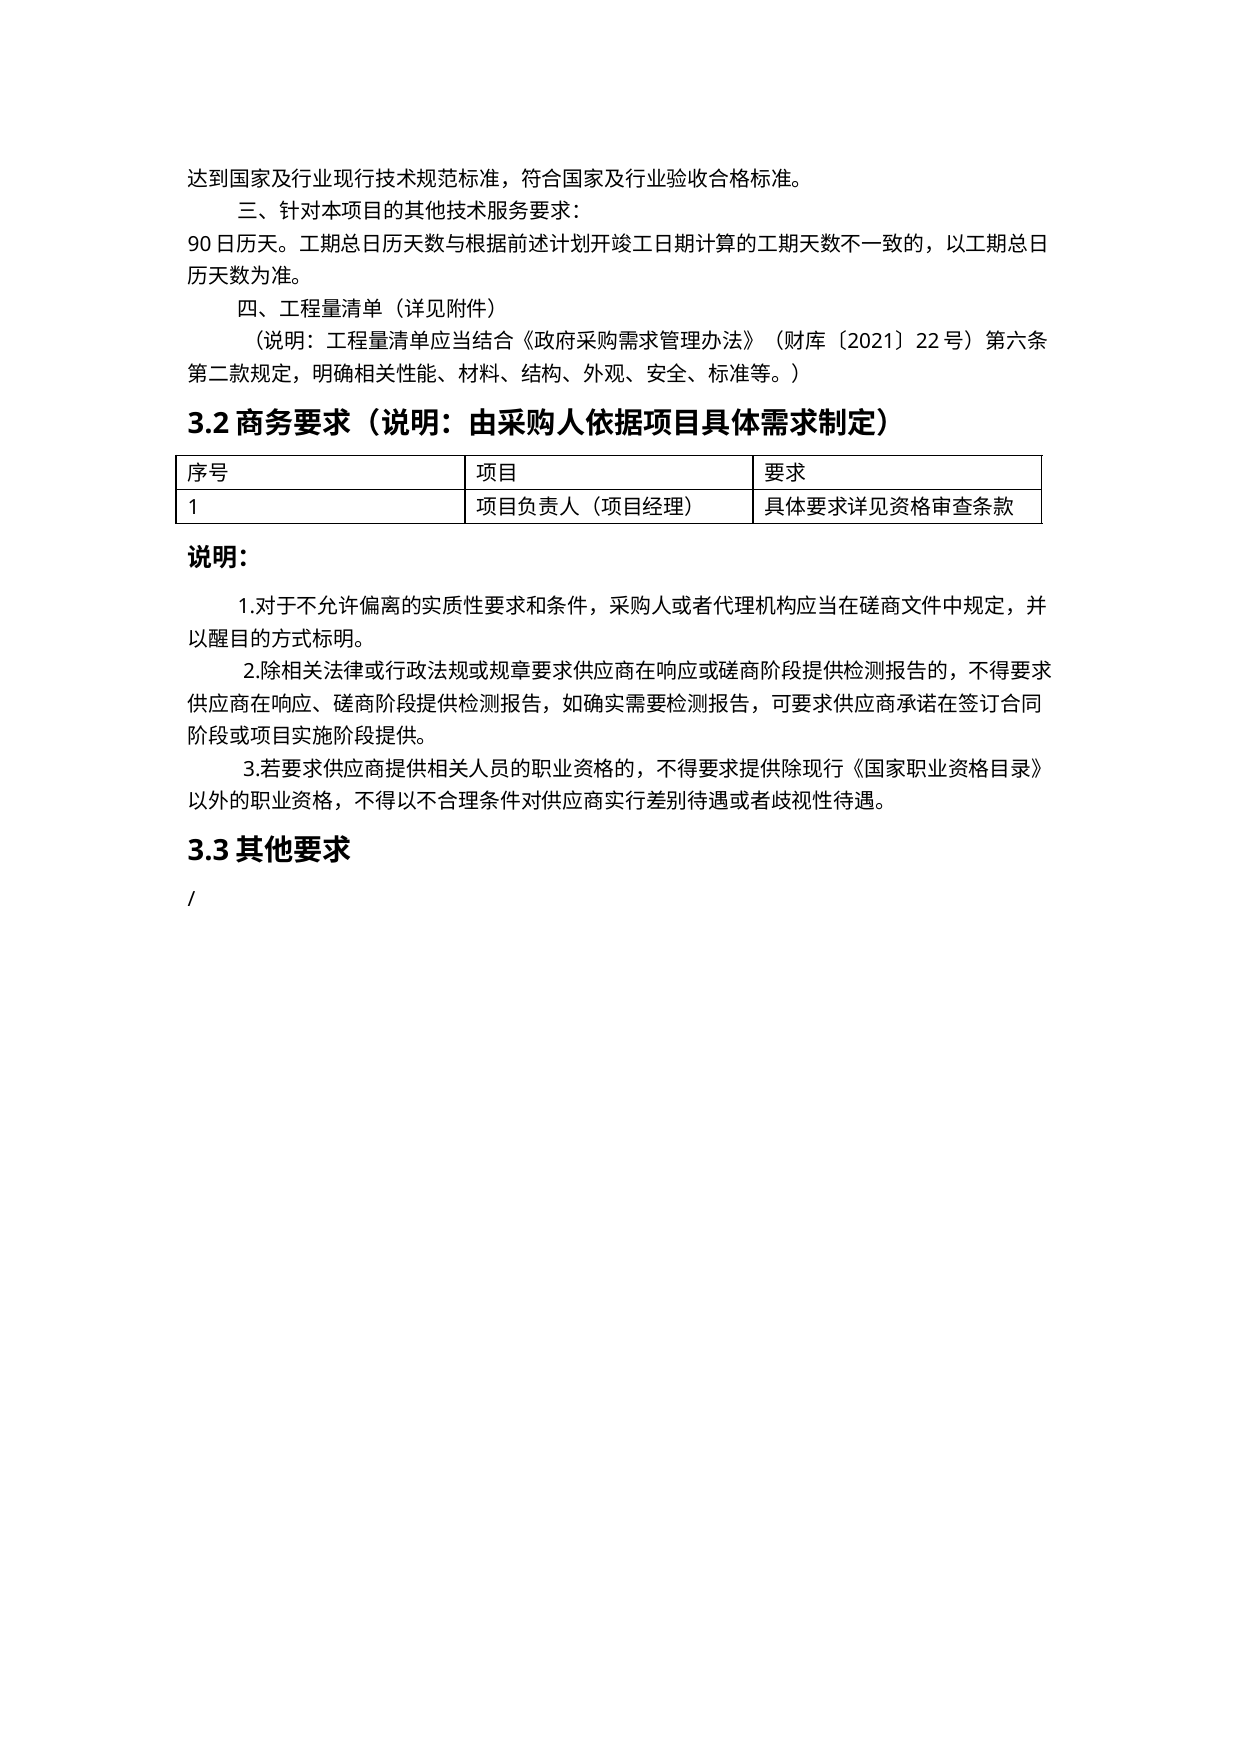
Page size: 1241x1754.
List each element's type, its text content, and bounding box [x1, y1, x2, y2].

text 达到国家及行业现行技术规范标准，符合国家及行业验收合格标准。 [187, 162, 1053, 194]
text 90日历天。工期总日历天数与根据前述计划开竣工日期计算的工期天数不一致的，以工期总日历天数为准。 [187, 227, 1053, 292]
text / [187, 882, 1053, 914]
text 三、针对本项目的其他技术服务要求： [187, 194, 1053, 227]
text 说明： [187, 524, 1053, 589]
text 1.对于不允许偏离的实质性要求和条件，采购人或者代理机构应当在磋商文件中规定，并以醒目的方式标明。 [187, 589, 1053, 654]
text （说明：工程量清单应当结合《政府采购需求管理办法》（财库〔2021〕22号）第六条第二款规定，明确相关性能、材料、结构、外观、安全、标准等。） [187, 324, 1053, 389]
table_header 项目 [466, 456, 752, 488]
table_cell 1 [177, 490, 464, 523]
table_header 序号 [177, 456, 464, 488]
table_cell 具体要求详见资格审查条款 [754, 490, 1041, 523]
text 四、工程量清单（详见附件） [187, 292, 1053, 324]
text 3.若要求供应商提供相关人员的职业资格的，不得要求提供除现行《国家职业资格目录》以外的职业资格，不得以不合理条件对供应商实行差别待遇或者歧视性待遇。 [187, 752, 1053, 817]
table_header 要求 [754, 456, 1041, 488]
text 3.3其他要求 [187, 817, 1053, 882]
table_cell 项目负责人（项目经理） [466, 490, 752, 523]
text 3.2商务要求（说明：由采购人依据项目具体需求制定） [187, 389, 1053, 454]
text 2.除相关法律或行政法规或规章要求供应商在响应或磋商阶段提供检测报告的，不得要求供应商在响应、磋商阶段提供检测报告，如确实需要检测报告，可要求供应商承诺在签订合同阶段或项目实施阶段提供。 [187, 654, 1053, 752]
